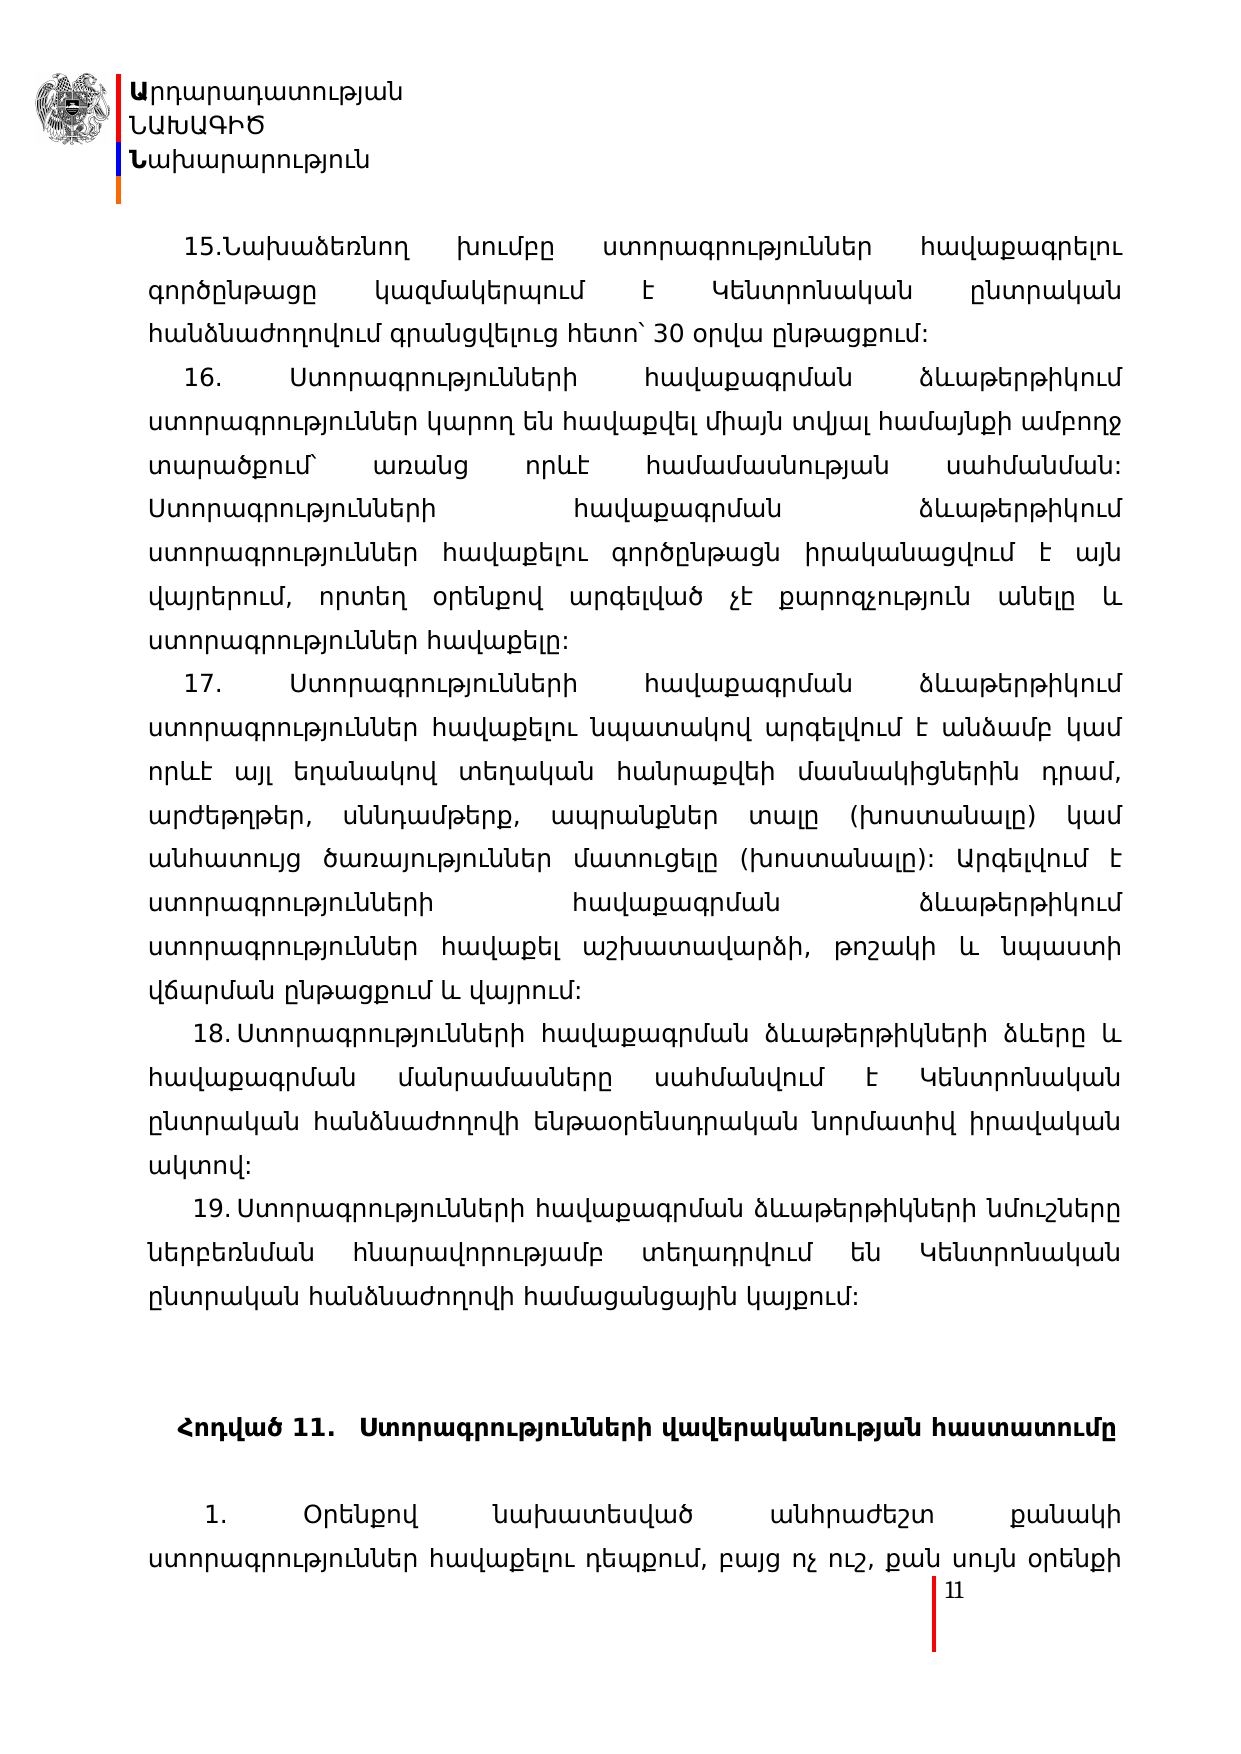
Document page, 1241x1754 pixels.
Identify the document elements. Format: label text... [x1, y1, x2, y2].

list Ստորագրությունների հավաքագրման ձևաթերթիկների նմուշները ներբեռնման հնարավորությամբ տեղադրվում են Կենտրոնական ընտրական հանձնաժողովի համացանցային կայքում: [148, 1194, 1122, 1311]
text 17. Ստորագրությունների հավաքագրման ձևաթերթիկում ստորագրություններ հավաքելու նպատակով արգելվում է անձամբ կամ որևէ այլ եղանակով տեղական հանրաքվեի մասնակիցներին դրամ, արժեթղթեր, սննդամթերք, ապրանքներ տալը (խոստանալը) կամ անհատույց ծառայություններ մատուցելը (խոստանալը): Արգելվում է ստորագրությունների հավաքագրման ձևաթերթիկում ստորագրություններ հավաքել աշխատավարձի, թոշակի և նպաստի վճարման ընթացքում և վայրում: [148, 669, 1122, 1005]
text 16. Ստորագրությունների հավաքագրման ձևաթերթիկում ստորագրություններ կարող են հավաքվել միայն տվյալ համայնքի ամբողջ տարածքում՝ առանց որևէ համամասնության սահմանման: Ստորագրությունների հավաքագրման ձևաթերթիկում ստորագրություններ հավաքելու գործընթացն իրականացվում է այն վայրերում, որտեղ օրենքով արգելված չէ քարոզչություն անելը և ստորագրություններ հավաքելը: [148, 363, 1122, 655]
text Հոդված 11. Ստորագրությունների վավերականության հաստատումը [148, 1413, 1122, 1442]
picture [35, 72, 110, 145]
list Ստորագրությունների հավաքագրման ձևաթերթիկների ձևերը և հավաքագրման մանրամասները սահմանվում է Կենտրոնական ընտրական հանձնաժողովի ենթաօրենսդրական նորմատիվ իրավական ակտով: [148, 1019, 1122, 1180]
text 15.Նախաձեռնող խումբը ստորագրություններ հավաքագրելու գործընթացը կազմակերպում է Կենտրոնական ընտրական հանձնաժողովում գրանցվելուց հետո՝ 30 օրվա ընթացքում: [148, 232, 1122, 349]
